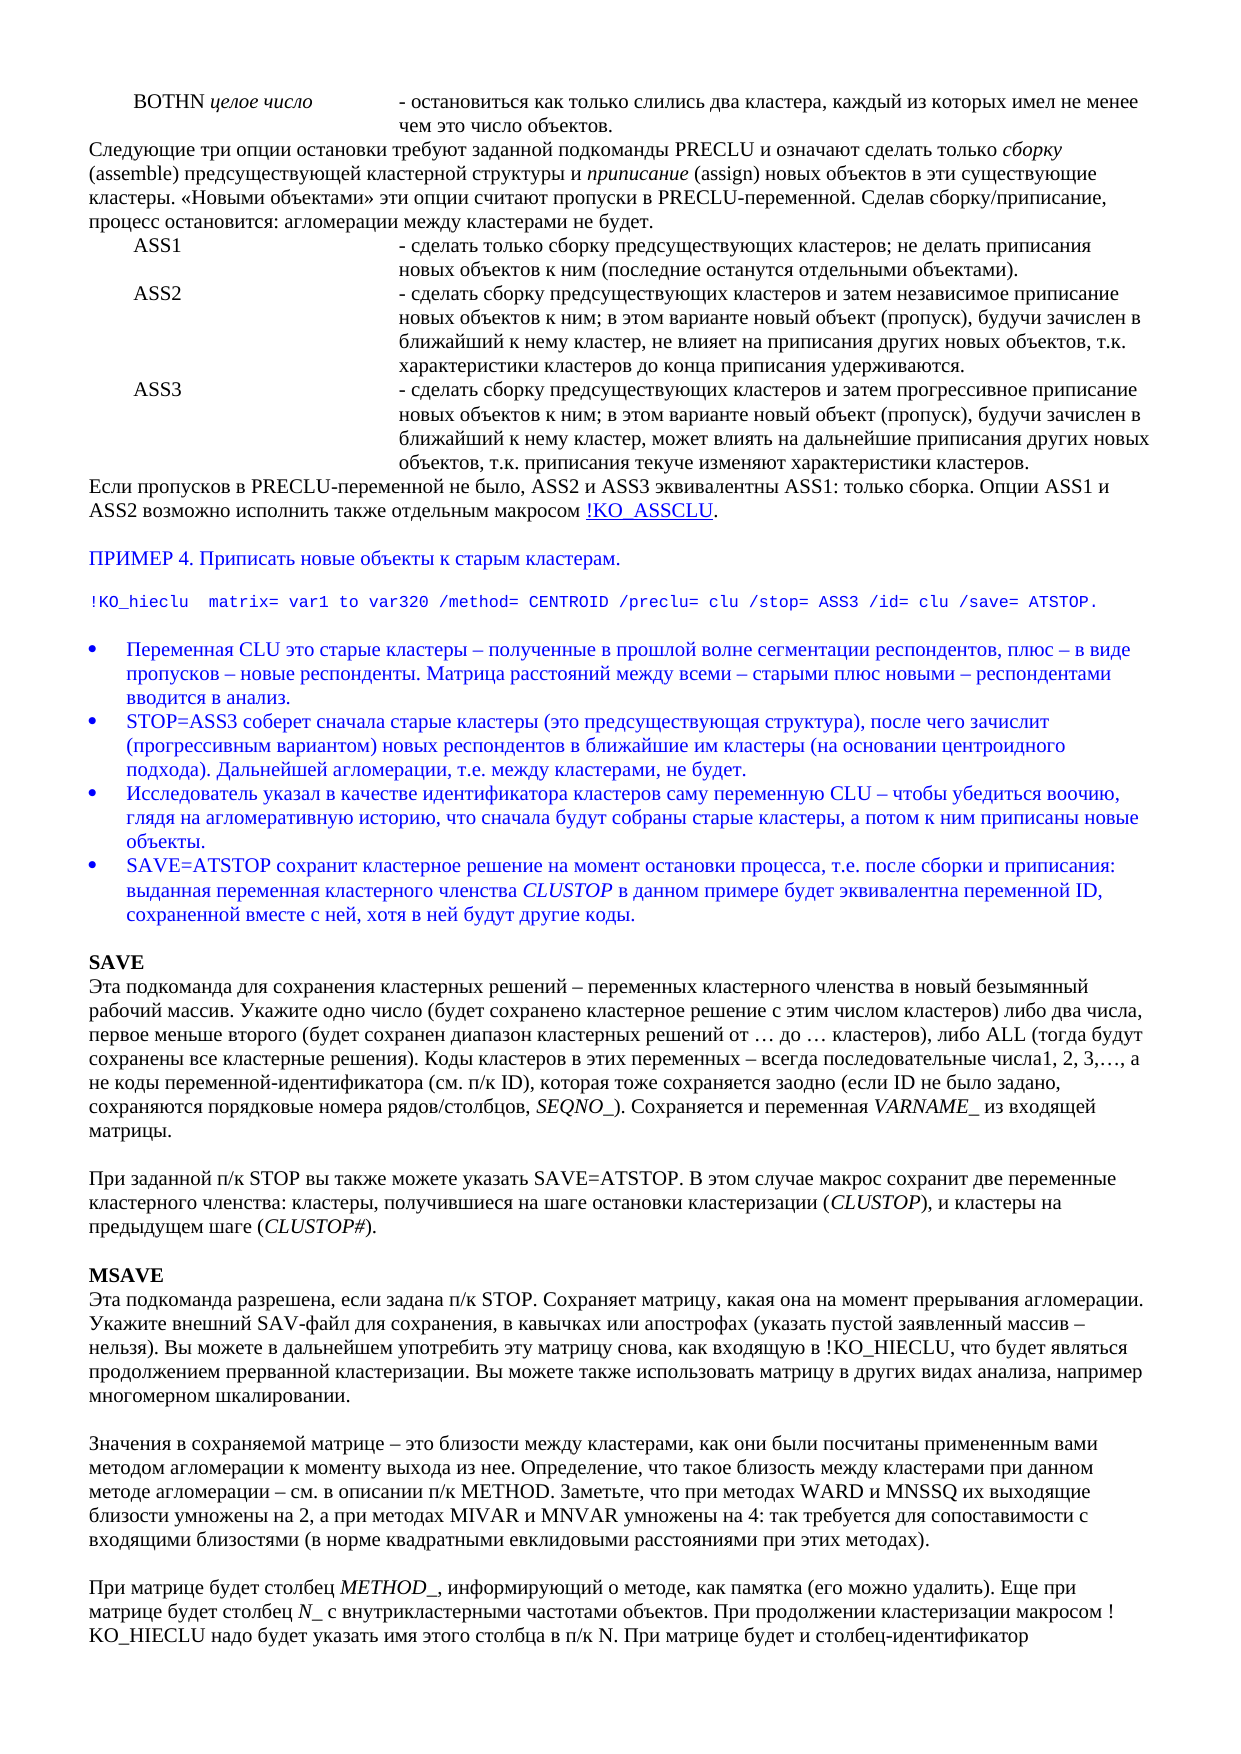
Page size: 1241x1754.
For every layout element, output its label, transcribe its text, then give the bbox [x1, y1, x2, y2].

text ПРИМЕР 4. Приписать новые объекты к старым кластерам. [89, 546, 1152, 570]
list Переменная CLU это старые кластеры – полученные в прошлой волне сегментации респондентов, плюс – в виде пропусков – новые респонденты. Матрица расстояний между всеми – старыми плюс новыми – респондентами вводится в анализ. [89, 637, 1152, 709]
text MSAVE [89, 1262, 1152, 1287]
text ASS2 - сделать сборку предсуществующих кластеров и затем независимое приписание новых объектов к ним; в этом варианте новый объект (пропуск), будучи зачислен в ближайший к нему кластер, не влияет на приписания других новых объектов, т.к. характеристики кластеров до конца приписания удерживаются. [133, 281, 1152, 377]
text Эта подкоманда для сохранения кластерных решений – переменных кластерного членства в новый безымянный рабочий массив. Укажите одно число (будет сохранено кластерное решение с этим числом кластеров) либо два числа, первое меньше второго (будет сохранен диапазон кластерных решений от … до … кластеров), либо ALL (тогда будут сохранены все кластерные решения). Коды кластеров в этих переменных – всегда последовательные числа1, 2, 3,…, а не коды переменной-идентификатора (см. п/к ID), которая тоже сохраняется заодно (если ID не было задано, сохраняются порядковые номера рядов/столбцов, SEQNO_). Сохраняется и переменная VARNAME_ из входящей матрицы. [89, 974, 1152, 1142]
text Значения в сохраняемой матрице – это близости между кластерами, как они были посчитаны примененным вами методом агломерации к моменту выхода из нее. Определение, что такое близость между кластерами при данном методе агломерации – см. в описании п/к METHOD. Заметьте, что при методах WARD и MNSSQ их выходящие близости умножены на 2, а при методах MIVAR и MNVAR умножены на 4: так требуется для сопоставимости с входящими близостями (в норме квадратными евклидовыми расстояниями при этих методах). [89, 1431, 1152, 1551]
text ASS3 - сделать сборку предсуществующих кластеров и затем прогрессивное приписание новых объектов к ним; в этом варианте новый объект (пропуск), будучи зачислен в ближайший к нему кластер, может влиять на дальнейшие приписания других новых объектов, т.к. приписания текуче изменяют характеристики кластеров. [133, 377, 1152, 474]
list Исследователь указал в качестве идентификатора кластеров саму переменную CLU – чтобы убедиться воочию, глядя на агломеративную историю, что сначала будут собраны старые кластеры, а потом к ним приписаны новые объекты. [89, 781, 1152, 853]
text BOTHN целое число - остановиться как только слились два кластера, каждый из которых имел не менее чем это число объектов. [133, 89, 1152, 137]
text Эта подкоманда разрешена, если задана п/к STOP. Сохраняет матрицу, какая она на момент прерывания агломерации. Укажите внешний SAV-файл для сохранения, в кавычках или апострофах (указать пустой заявленный массив – нельзя). Вы можете в дальнейшем употребить эту матрицу снова, как входящую в !KO_HIECLU, что будет являться продолжением прерванной кластеризации. Вы можете также использовать матрицу в других видах анализа, например многомерном шкалировании. [89, 1287, 1152, 1407]
list SAVE=ATSTOP сохранит кластерное решение на момент остановки процесса, т.е. после сборки и приписания: выданная переменная кластерного членства CLUSTOP в данном примере будет эквивалентна переменной ID, сохраненной вместе с ней, хотя в ней будут другие коды. [89, 853, 1152, 926]
text При заданной п/к STOP вы также можете указать SAVE=ATSTOP. В этом случае макрос сохранит две переменные кластерного членства: кластеры, получившиеся на шаге остановки кластеризации (CLUSTOP), и кластеры на предыдущем шаге (CLUSTOP#). [89, 1166, 1152, 1238]
list STOP=ASS3 соберет сначала старые кластеры (это предсуществующая структура), после чего зачислит (прогрессивным вариантом) новых респондентов в ближайшие им кластеры (на основании центроидного подхода). Дальнейшей агломерации, т.е. между кластерами, не будет. [89, 709, 1152, 781]
text Если пропусков в PRECLU-переменной не было, ASS2 и ASS3 эквивалентны ASS1: только сборка. Опции ASS1 и ASS2 возможно исполнить также отдельным макросом !KO_ASSCLU. [89, 474, 1152, 522]
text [89, 1575, 1152, 1647]
text SAVE [89, 950, 1152, 974]
text ASS1 - сделать только сборку предсуществующих кластеров; не делать приписания новых объектов к ним (последние останутся отдельными объектами). [133, 233, 1152, 281]
text Следующие три опции остановки требуют заданной подкоманды PRECLU и означают сделать только сборку (assemble) предсуществующей кластерной структуры и приписание (assign) новых объектов в эти существующие кластеры. «Новыми объектами» эти опции считают пропуски в PRECLU-переменной. Сделав сборку/приписание, процесс остановится: агломерации между кластерами не будет. [89, 137, 1152, 233]
text !KO_hieclu matrix= var1 to var320 /method= CENTROID /preclu= clu /stop= ASS3 /id= clu /save= ATSTOP. [89, 594, 1152, 613]
